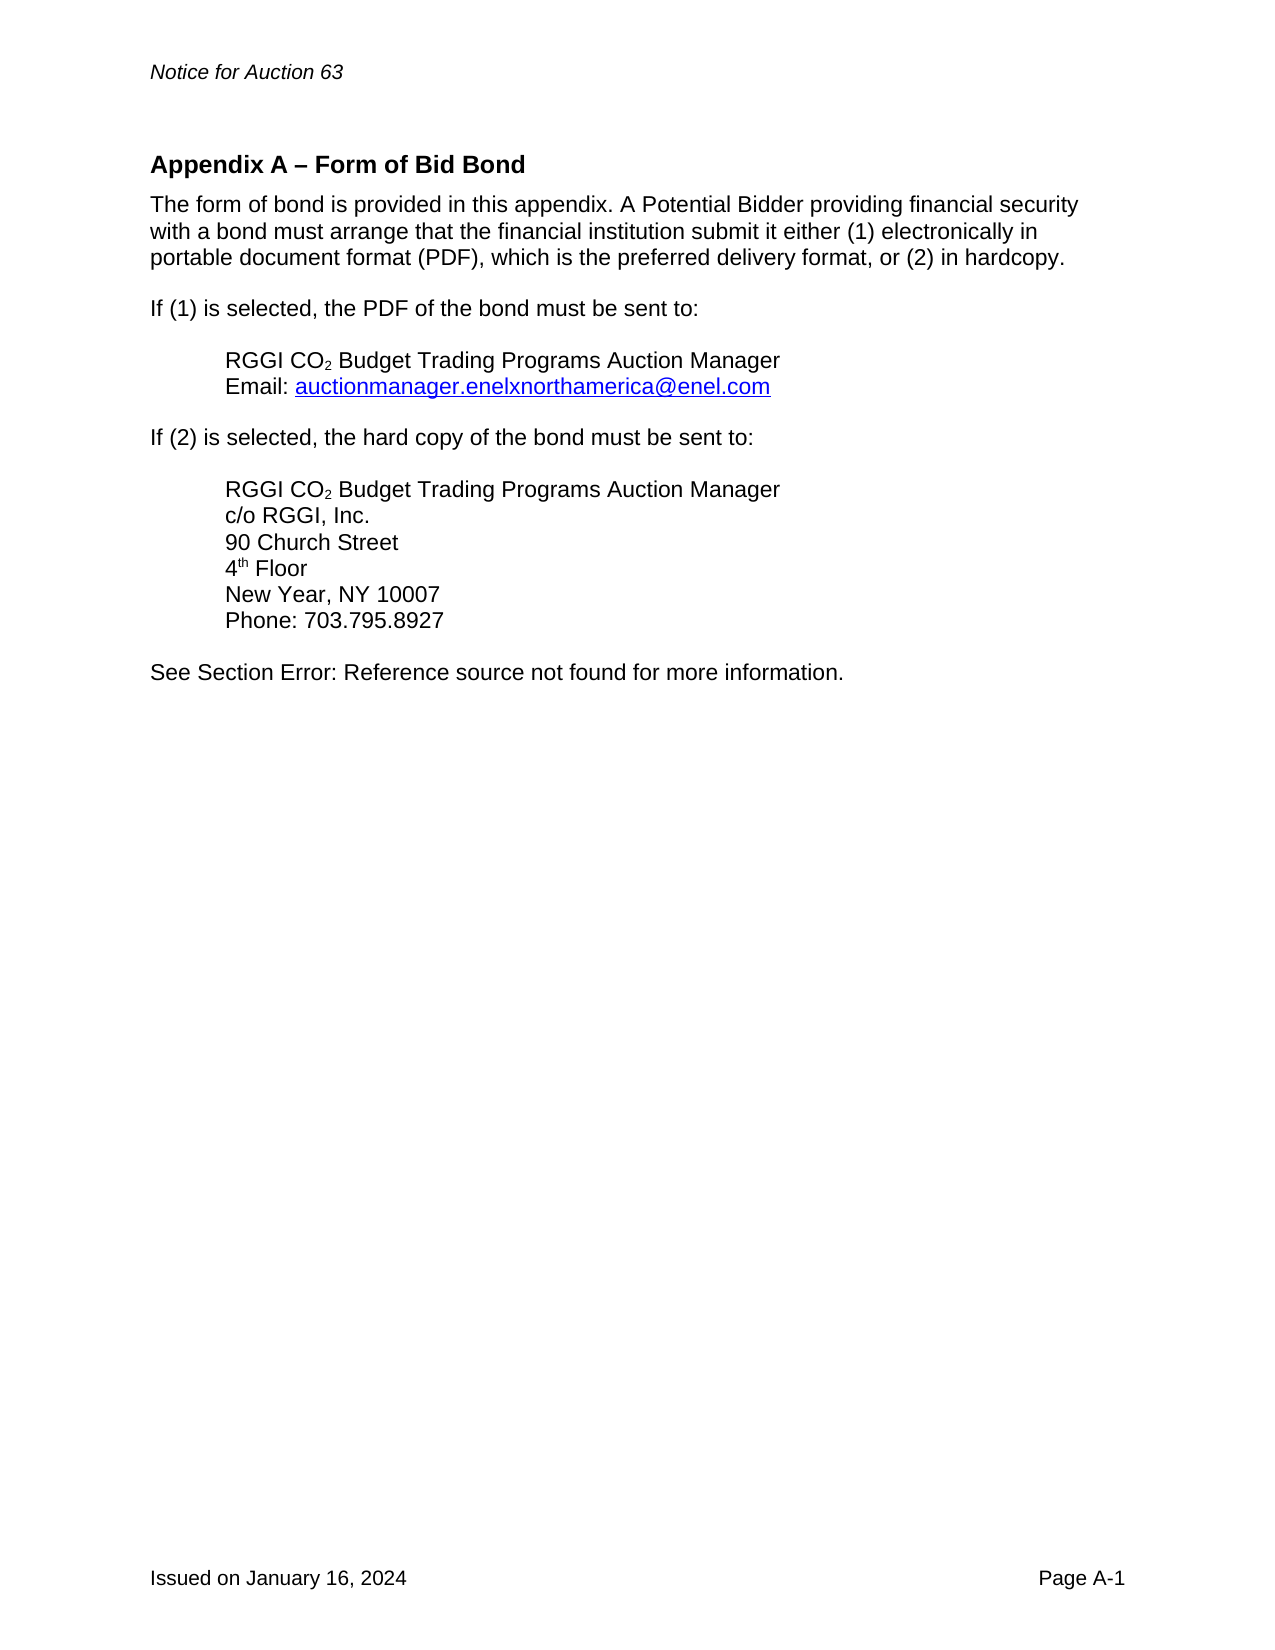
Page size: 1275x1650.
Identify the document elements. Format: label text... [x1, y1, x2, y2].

text The form of bond is provided in this appendix. A Potential Bidder providing financial security with a bond must arrange that the financial institution submit it either (1) electronically in portable document format (PDF), which is the preferred delivery format, or (2) in hardcopy. [150, 191, 1125, 270]
text 90 Church Street [225, 528, 1125, 555]
text 4th Floor [225, 555, 1125, 581]
text New Year, NY 10007 [225, 581, 1125, 607]
text c/o RGGI, Inc. [225, 502, 1125, 528]
text If (2) is selected, the hard copy of the bond must be sent to: [150, 424, 1125, 451]
text RGGI CO2 Budget Trading Programs Auction Manager [225, 347, 1125, 373]
text Email: auctionmanager.enelxnorthamerica@enel.com [225, 373, 1125, 399]
text Phone: 703.795.8927 [150, 607, 1125, 634]
text Appendix A – Form of Bid Bond [150, 150, 1125, 179]
text RGGI CO2 Budget Trading Programs Auction Manager [225, 476, 1125, 502]
text If (1) is selected, the PDF of the bond must be sent to: [150, 295, 1125, 322]
